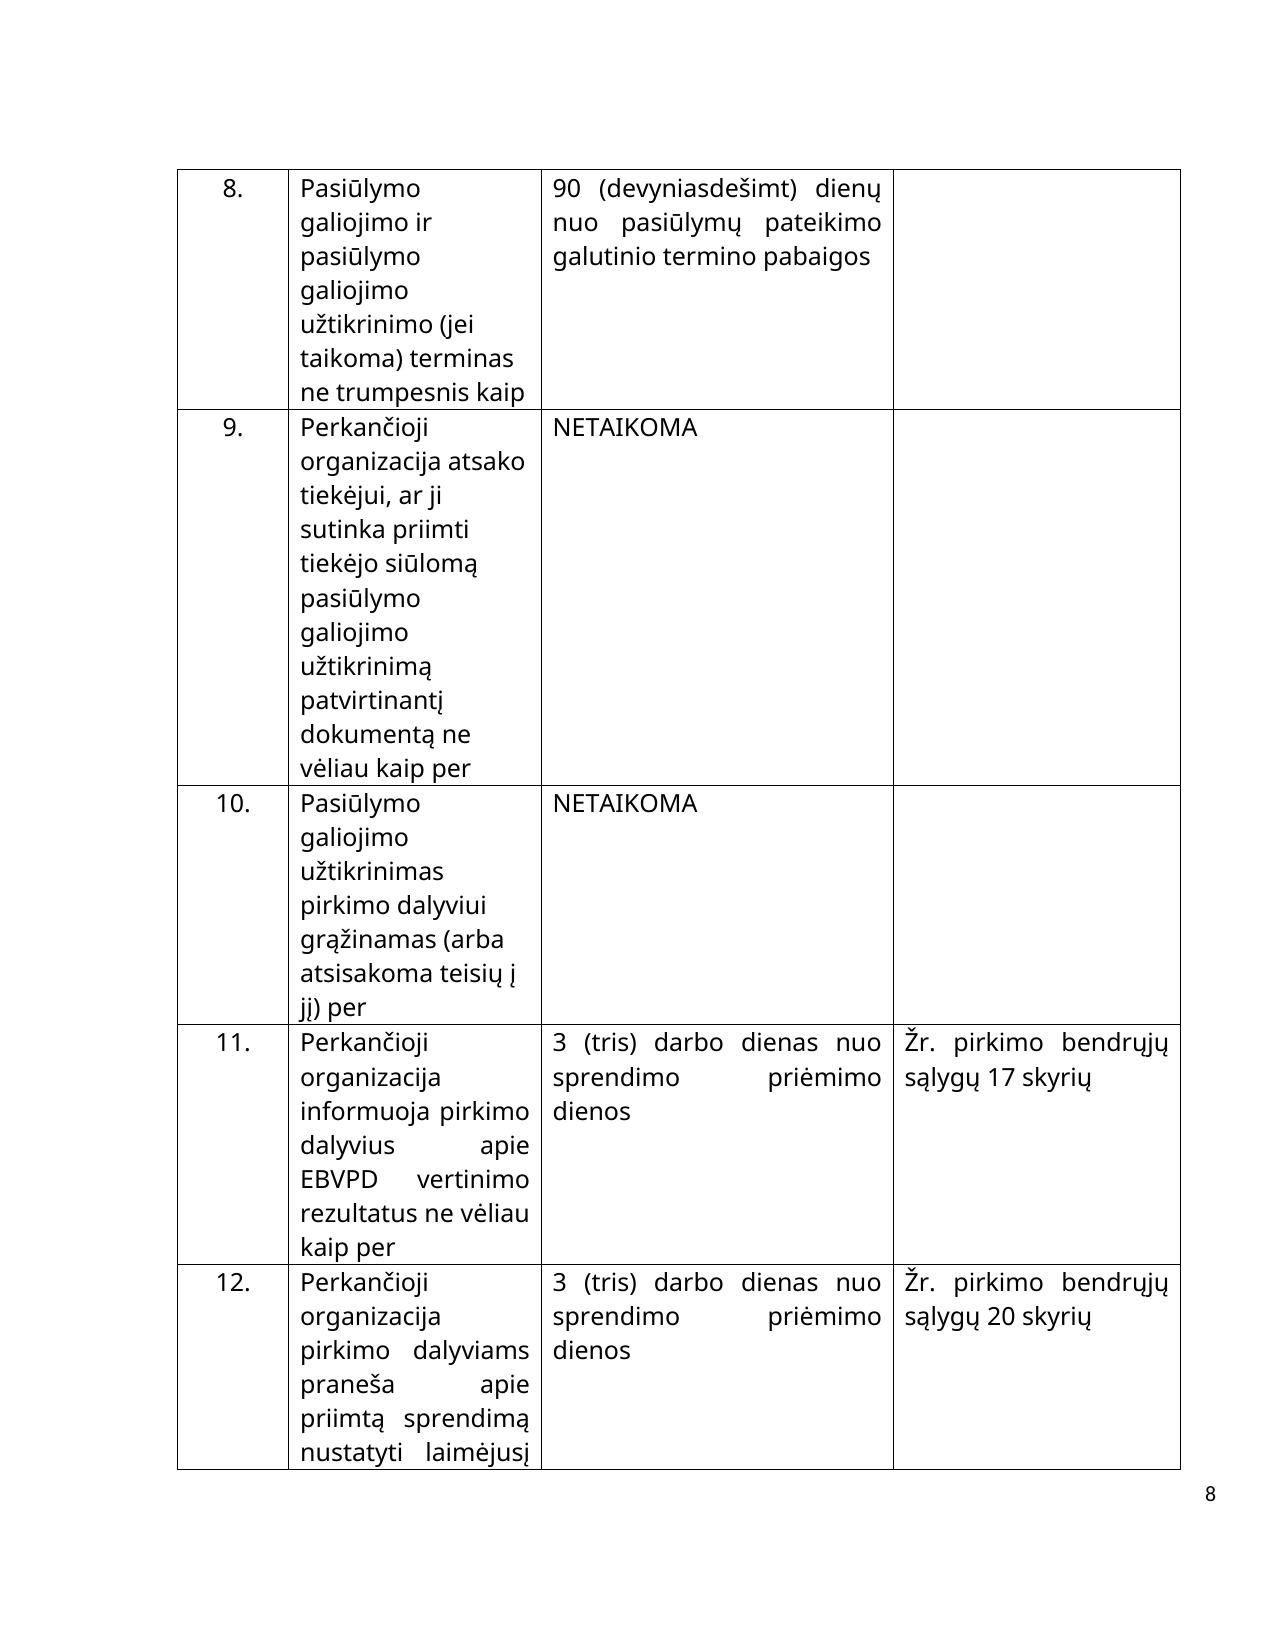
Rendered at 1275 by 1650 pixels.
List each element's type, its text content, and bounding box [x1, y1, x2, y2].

table_cell 12. [178, 1265, 288, 1469]
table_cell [542, 1265, 893, 1469]
table_cell [894, 786, 1180, 1024]
table_cell Žr. pirkimo bendrųjų sąlygų 17 skyrių [894, 1025, 1180, 1263]
table_cell 9. [178, 410, 288, 784]
table_cell 11. [178, 1025, 288, 1263]
table_cell 90 (devyniasdešimt) dienų nuo pasiūlymų pateikimo galutinio termino pabaigos [542, 170, 893, 409]
table_cell 10. [178, 786, 288, 1024]
table_cell Perkančioji organizacija informuoja pirkimo dalyvius apie EBVPD vertinimo rezultatus ne vėliau kaip per [289, 1025, 541, 1263]
table_cell NETAIKOMA [542, 786, 893, 1024]
table_cell [894, 170, 1180, 409]
table_cell [894, 410, 1180, 784]
table_cell NETAIKOMA [542, 410, 893, 784]
table_cell Pasiūlymo galiojimo ir pasiūlymo galiojimo užtikrinimo (jei taikoma) terminas ne trumpesnis kaip [289, 170, 541, 409]
table_cell 3 (tris) darbo dienas nuo sprendimo priėmimo dienos [542, 1025, 893, 1263]
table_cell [894, 1265, 1180, 1469]
table_cell Perkančioji organizacija atsako tiekėjui, ar ji sutinka priimti tiekėjo siūlomą pasiūlymo galiojimo užtikrinimą patvirtinantį dokumentą ne vėliau kaip per [289, 410, 541, 784]
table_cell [289, 1265, 541, 1469]
table_cell Pasiūlymo galiojimo užtikrinimas pirkimo dalyviui grąžinamas (arba atsisakoma teisių į jį) per [289, 786, 541, 1024]
table_cell 8. [178, 170, 288, 409]
